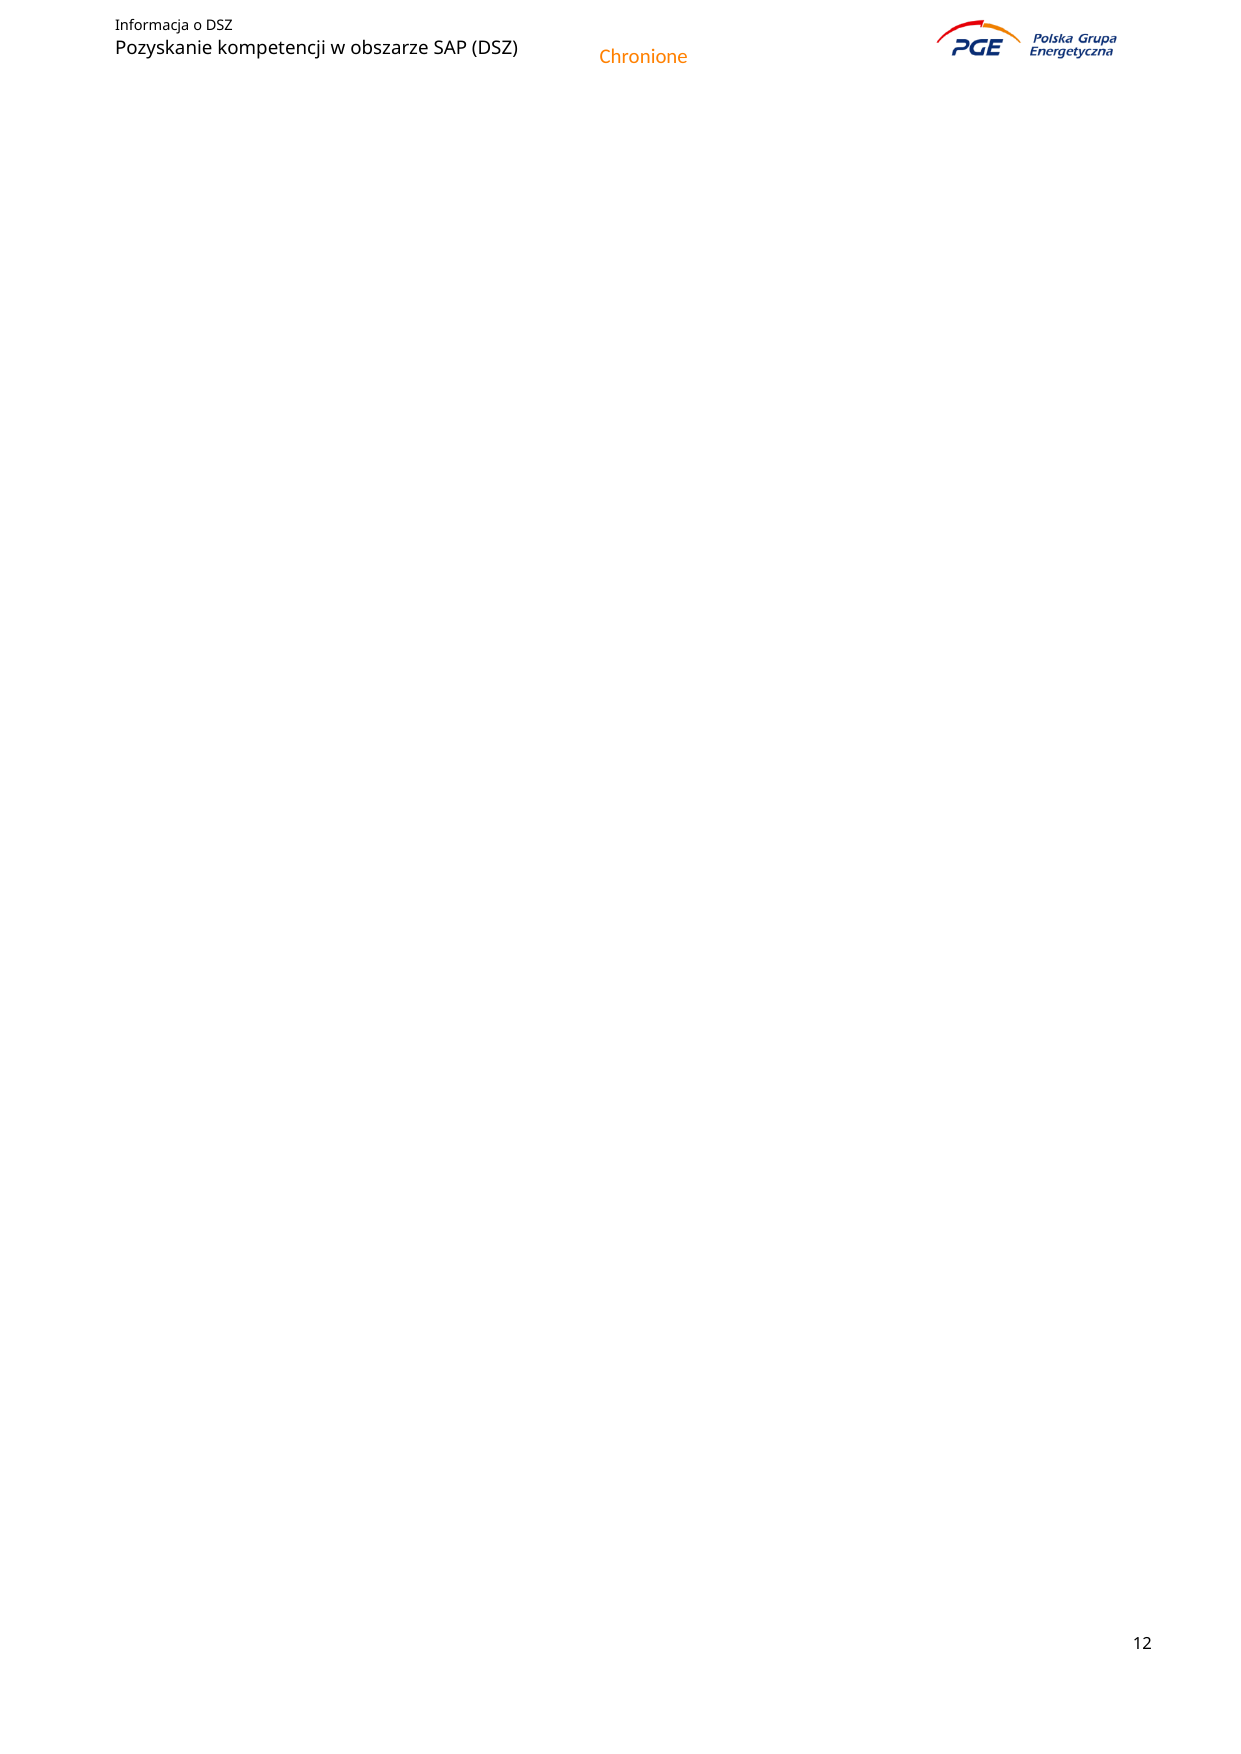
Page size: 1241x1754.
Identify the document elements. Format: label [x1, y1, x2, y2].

picture [920, 14, 1132, 78]
